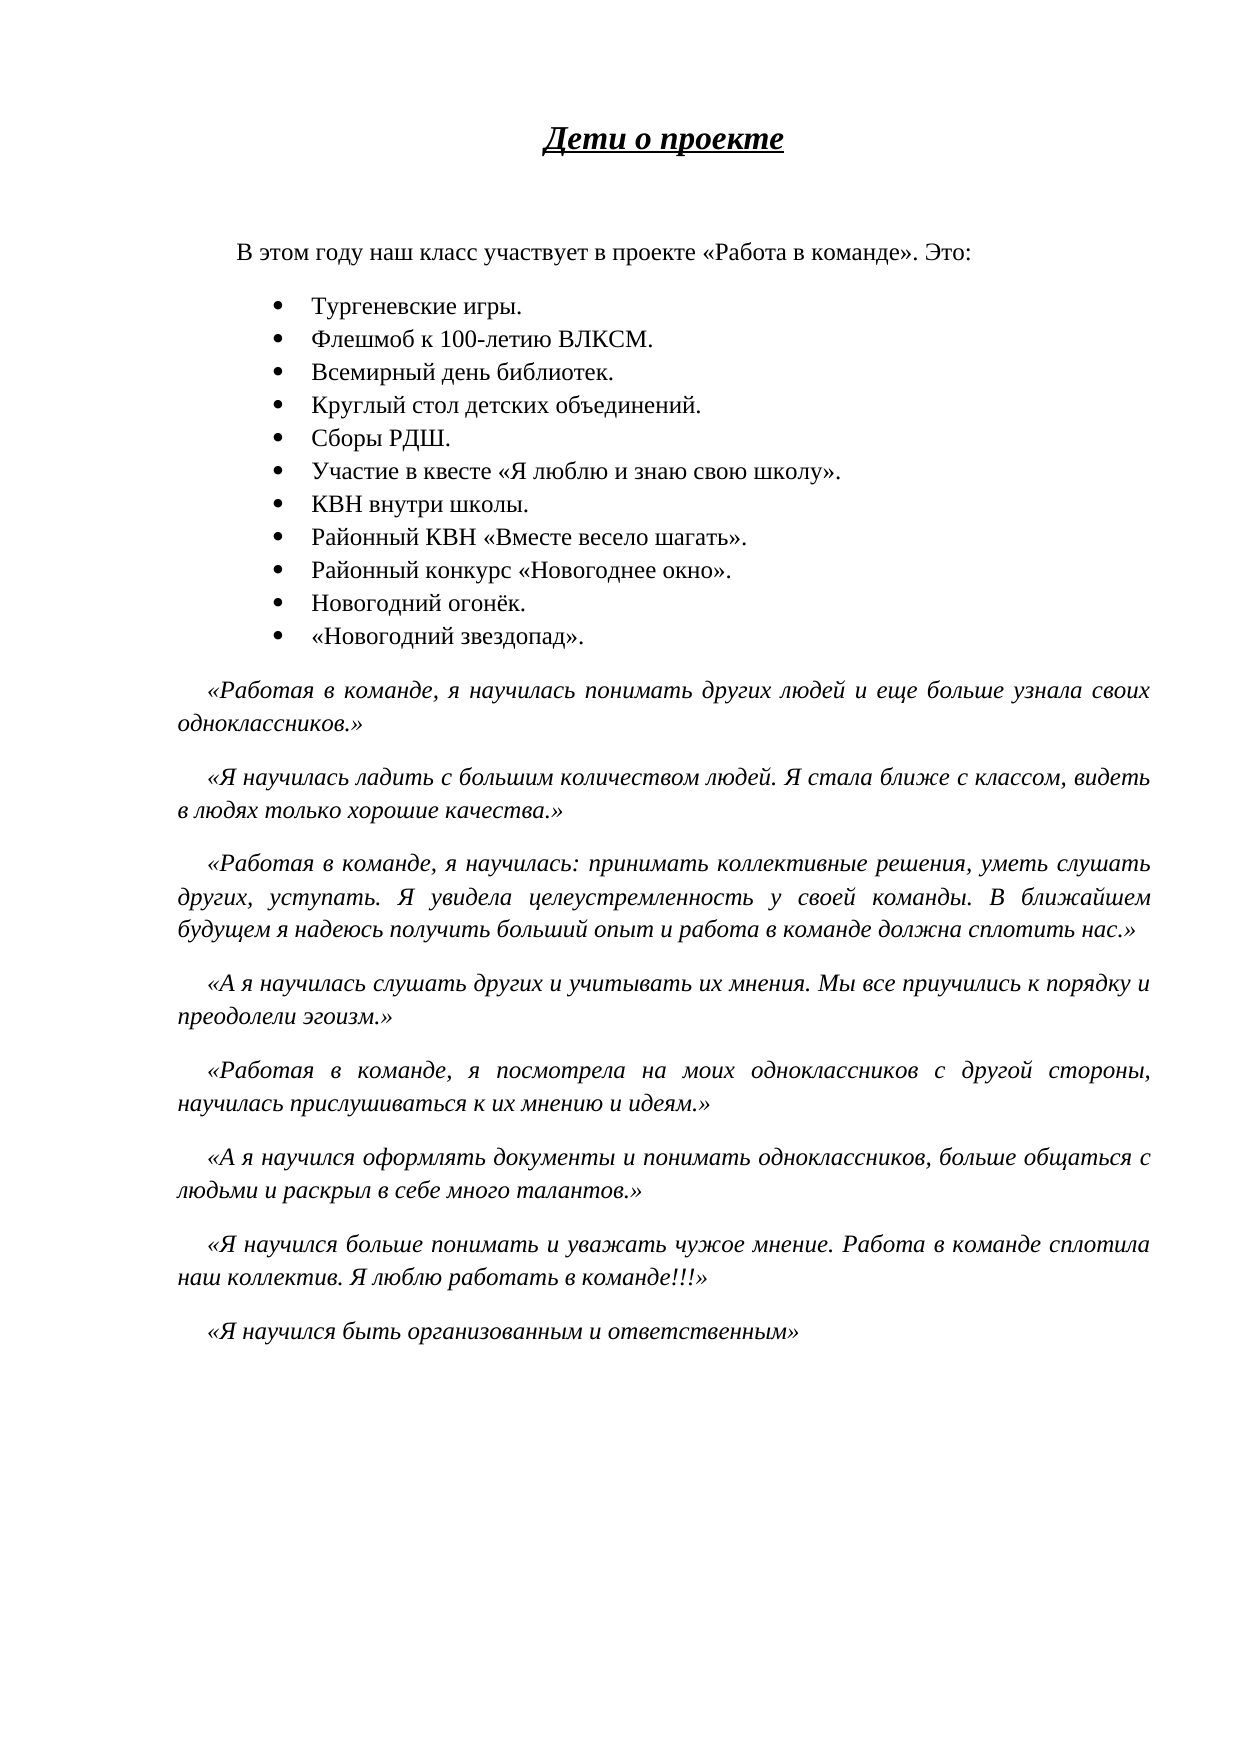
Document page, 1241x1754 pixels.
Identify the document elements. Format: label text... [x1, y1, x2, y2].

text «Работая в команде, я научилась: принимать коллективные решения, уметь слушать других, уступать. Я увидела целеустремленность у своей команды. В ближайшем будущем я надеюсь получить больший опыт и работа в команде должна сплотить нас.» [177, 848, 1152, 943]
list Районный конкурс «Новогоднее окно». [274, 555, 1152, 584]
list Сборы РДШ. [274, 423, 1152, 452]
text «А я научился оформлять документы и понимать одноклассников, больше общаться с людьми и раскрыл в себе много талантов.» [177, 1142, 1152, 1204]
text «Я научился больше понимать и уважать чужое мнение. Работа в команде сплотила наш коллектив. Я люблю работать в команде!!!» [177, 1229, 1152, 1291]
list Круглый стол детских объединений. [274, 390, 1152, 418]
text «Работая в команде, я посмотрела на моих одноклассников с другой стороны, научилась прислушиваться к их мнению и идеям.» [177, 1055, 1152, 1117]
list Участие в квесте «Я люблю и знаю свою школу». [274, 456, 1152, 484]
text «А я научилась слушать других и учитывать их мнения. Мы все приучились к порядку и преодолели эгоизм.» [177, 968, 1152, 1030]
list Новогодний огонёк. [274, 588, 1152, 617]
list Флешмоб к 100-летию ВЛКСМ. [274, 324, 1152, 352]
list Районный КВН «Вместе весело шагать». [274, 522, 1152, 551]
text «Я научилась ладить с большим количеством людей. Я стала ближе с классом, видеть в людях только хорошие качества.» [177, 762, 1152, 823]
text «Я научился быть организованным и ответственным» [177, 1316, 1152, 1345]
text «Работая в команде, я научилась понимать других людей и еще больше узнала своих одноклассников.» [177, 675, 1152, 737]
list Тургеневские игры. [274, 291, 1152, 319]
list Всемирный день библиотек. [274, 357, 1152, 386]
text В этом году наш класс участвует в проекте «Работа в команде». Это: [177, 237, 1152, 266]
text Дети о проекте [177, 118, 1152, 156]
list КВН внутри школы. [274, 489, 1152, 518]
list «Новогодний звездопад». [274, 621, 1152, 650]
